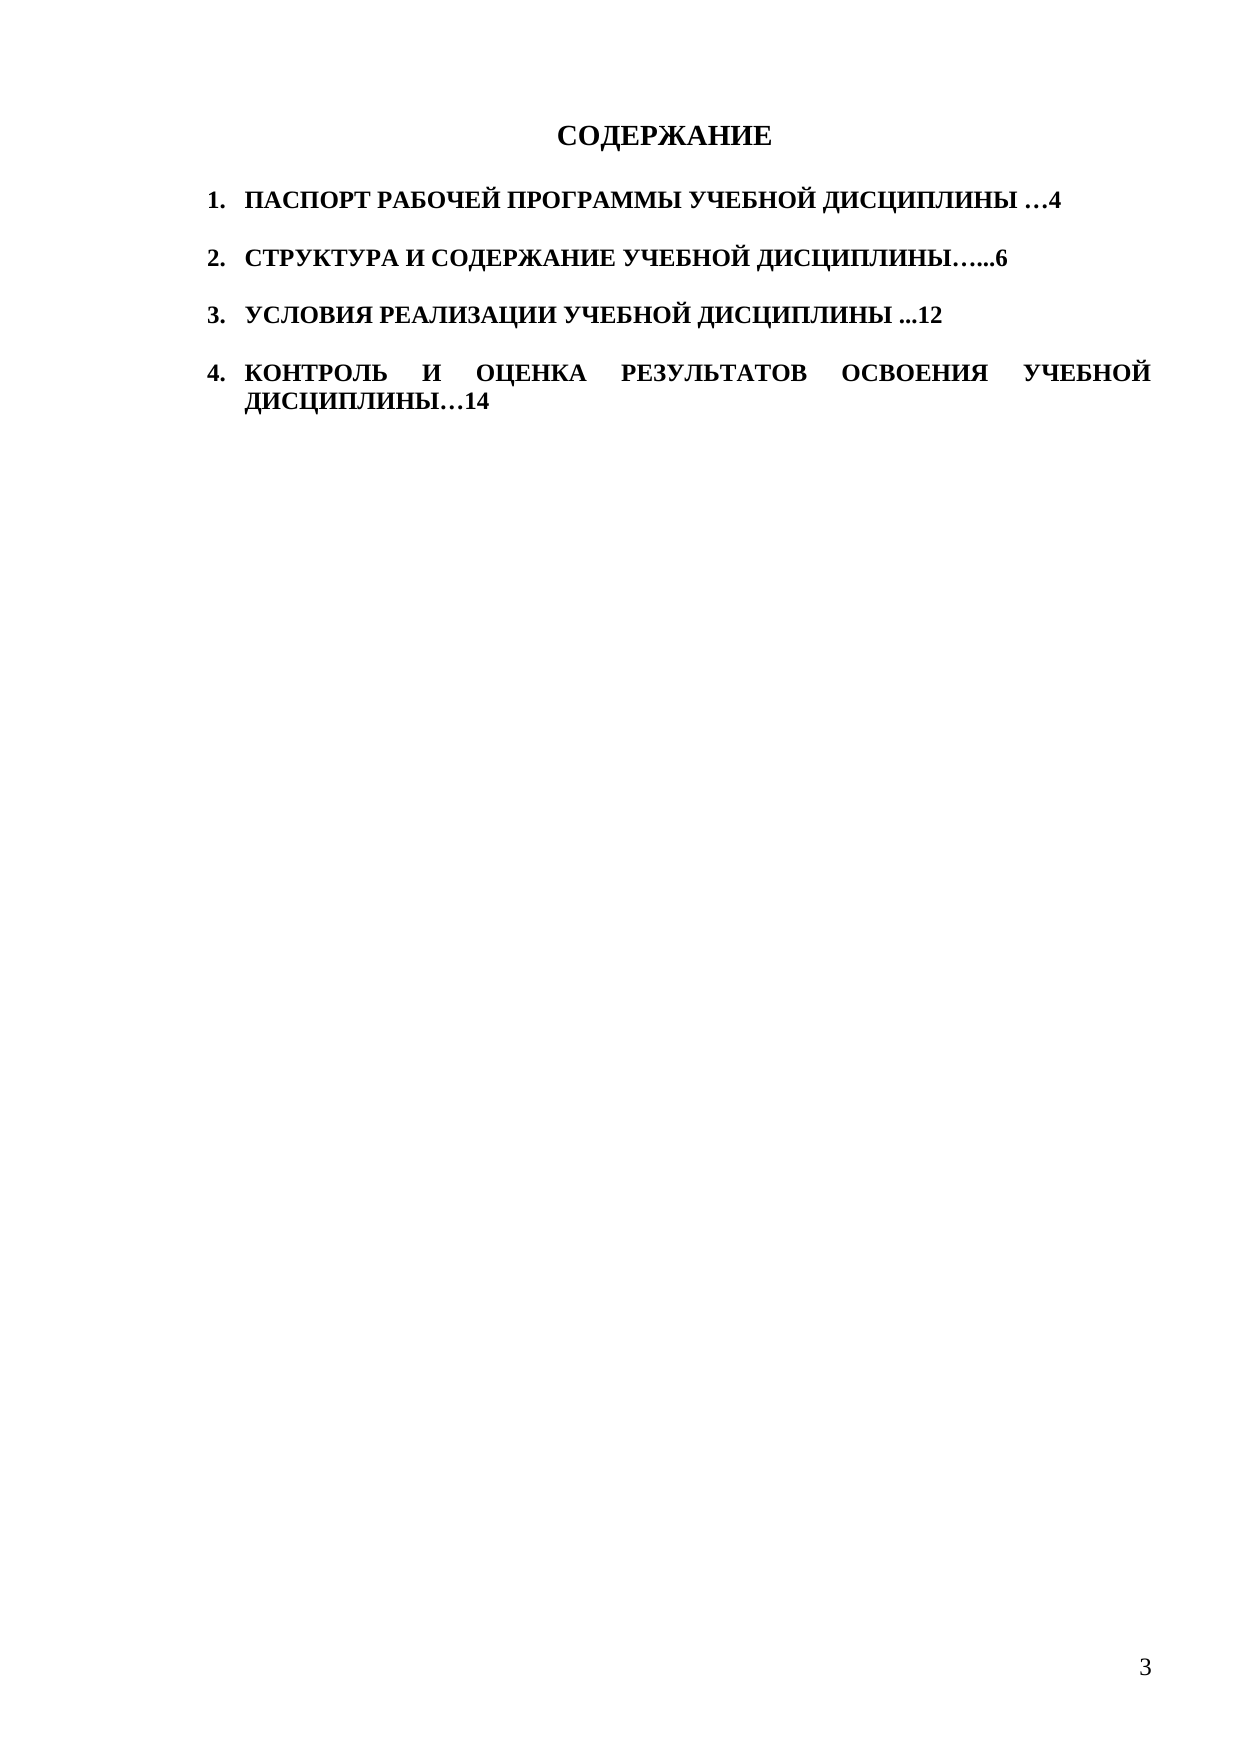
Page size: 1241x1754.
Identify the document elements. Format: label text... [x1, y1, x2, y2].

text СОДЕРЖАНИЕ [177, 118, 1152, 152]
list условия РЕАЛИЗАЦИИ УЧЕБНОЙ дисциплины ...12 [207, 300, 1152, 329]
list ПАСПОРТ рабочей ПРОГРАММЫ УЧЕБНОЙ ДИСЦИПЛИНЫ …4 [207, 185, 1152, 214]
list СТРУКТУРА и содержание УЧЕБНОЙ ДИСЦИПЛИНЫ…...6 [207, 243, 1152, 271]
list Контроль и оценка результатов Освоения учебной ДИСЦИПЛИНЫ…14 [207, 358, 1152, 415]
